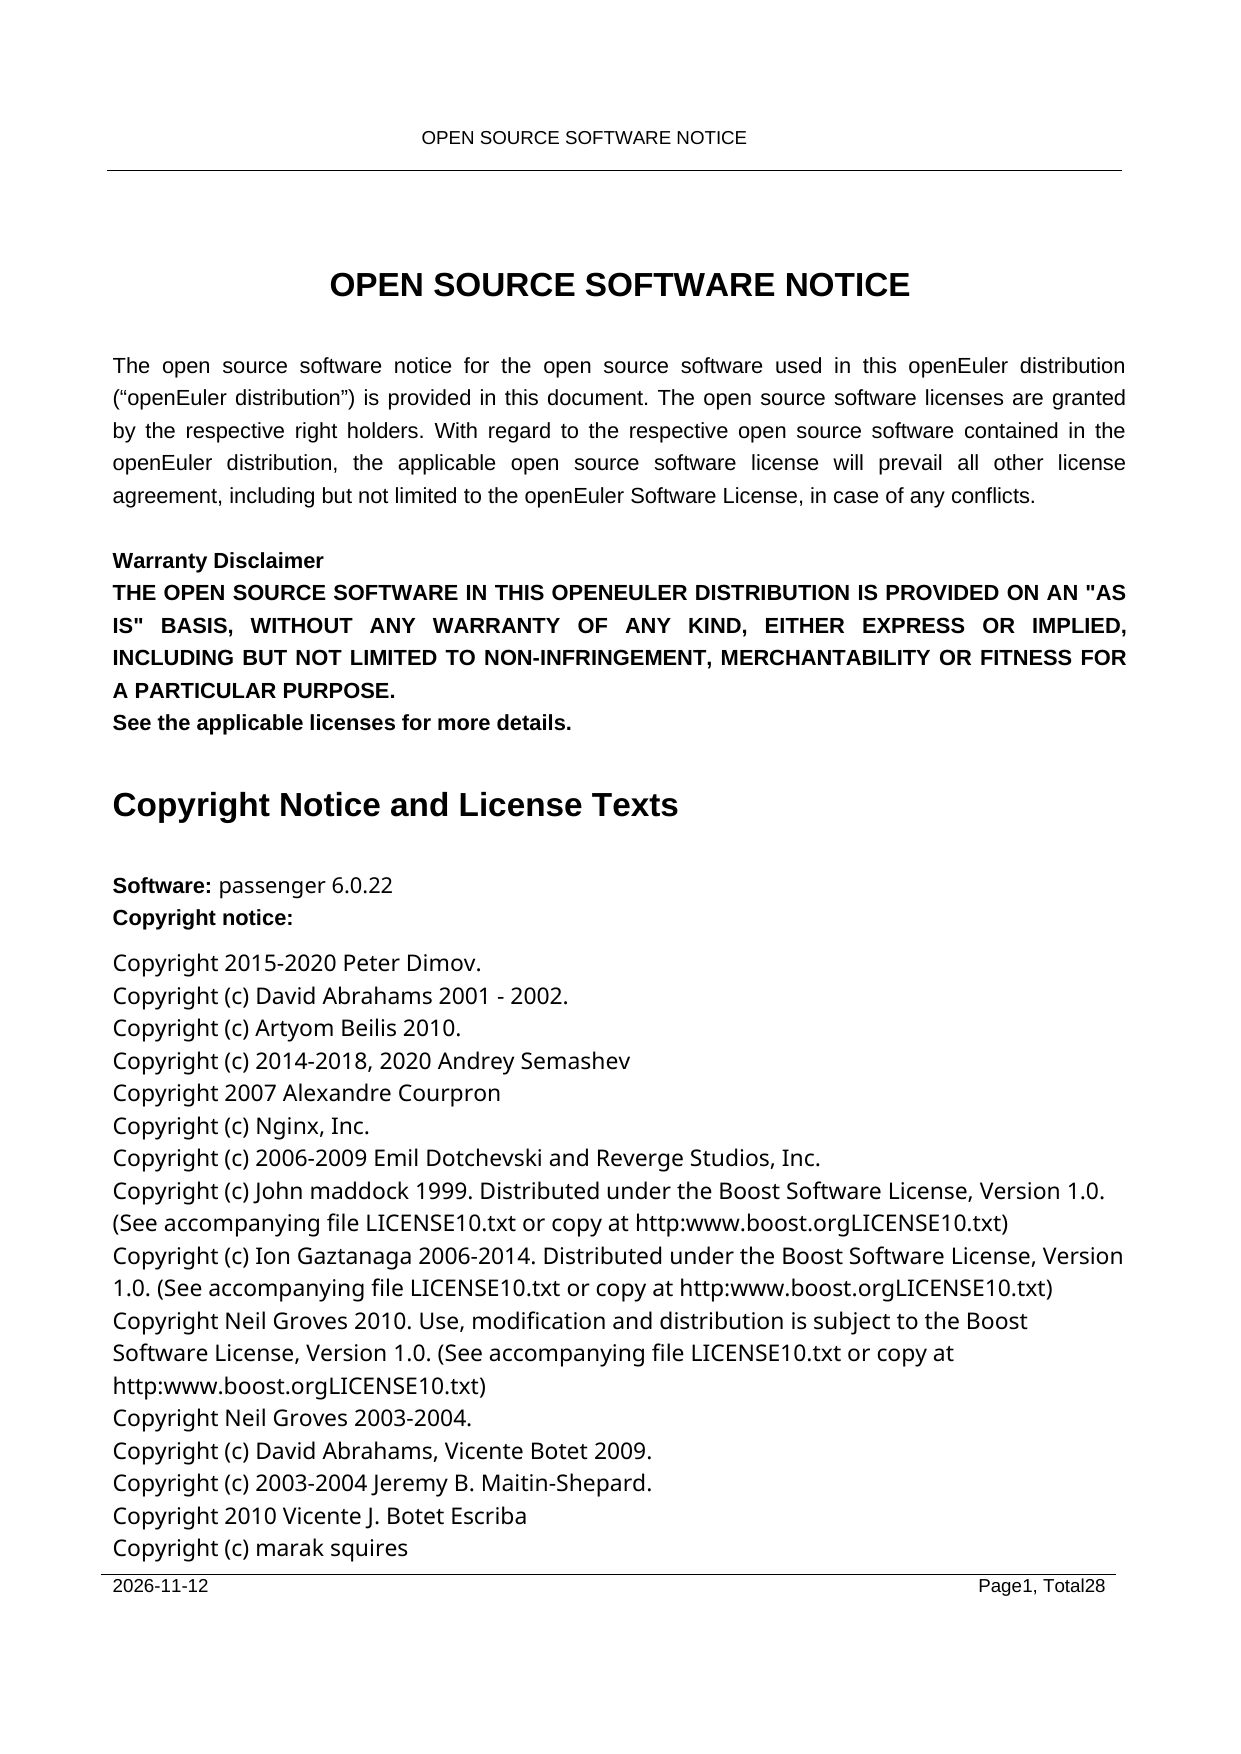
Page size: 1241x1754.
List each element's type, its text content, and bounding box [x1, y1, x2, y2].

text Warranty Disclaimer [112, 544, 1128, 576]
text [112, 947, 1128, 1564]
text THE OPEN SOURCE SOFTWARE IN THIS OPENEULER DISTRIBUTION IS PROVIDED ON AN "AS IS" BASIS, WITHOUT ANY WARRANTY OF ANY KIND, EITHER EXPRESS OR IMPLIED, INCLUDING BUT NOT LIMITED TO NON-INFRINGEMENT, MERCHANTABILITY OR FITNESS FOR A PARTICULAR PURPOSE. See the applicable licenses for more details. [112, 576, 1128, 739]
text Copyright notice: [112, 901, 1128, 934]
text Copyright Notice and License Texts [112, 771, 1128, 836]
text OPEN SOURCE SOFTWARE NOTICE [112, 251, 1128, 316]
text The open source software notice for the open source software used in this openEuler distribution (“openEuler distribution”) is provided in this document. The open source software licenses are granted by the respective right holders. With regard to the respective open source software contained in the openEuler distribution, the applicable open source software license will prevail all other license agreement, including but not limited to the openEuler Software License, in case of any conflicts. [112, 349, 1128, 511]
title Software: passenger 6.0.22 [112, 869, 1128, 901]
